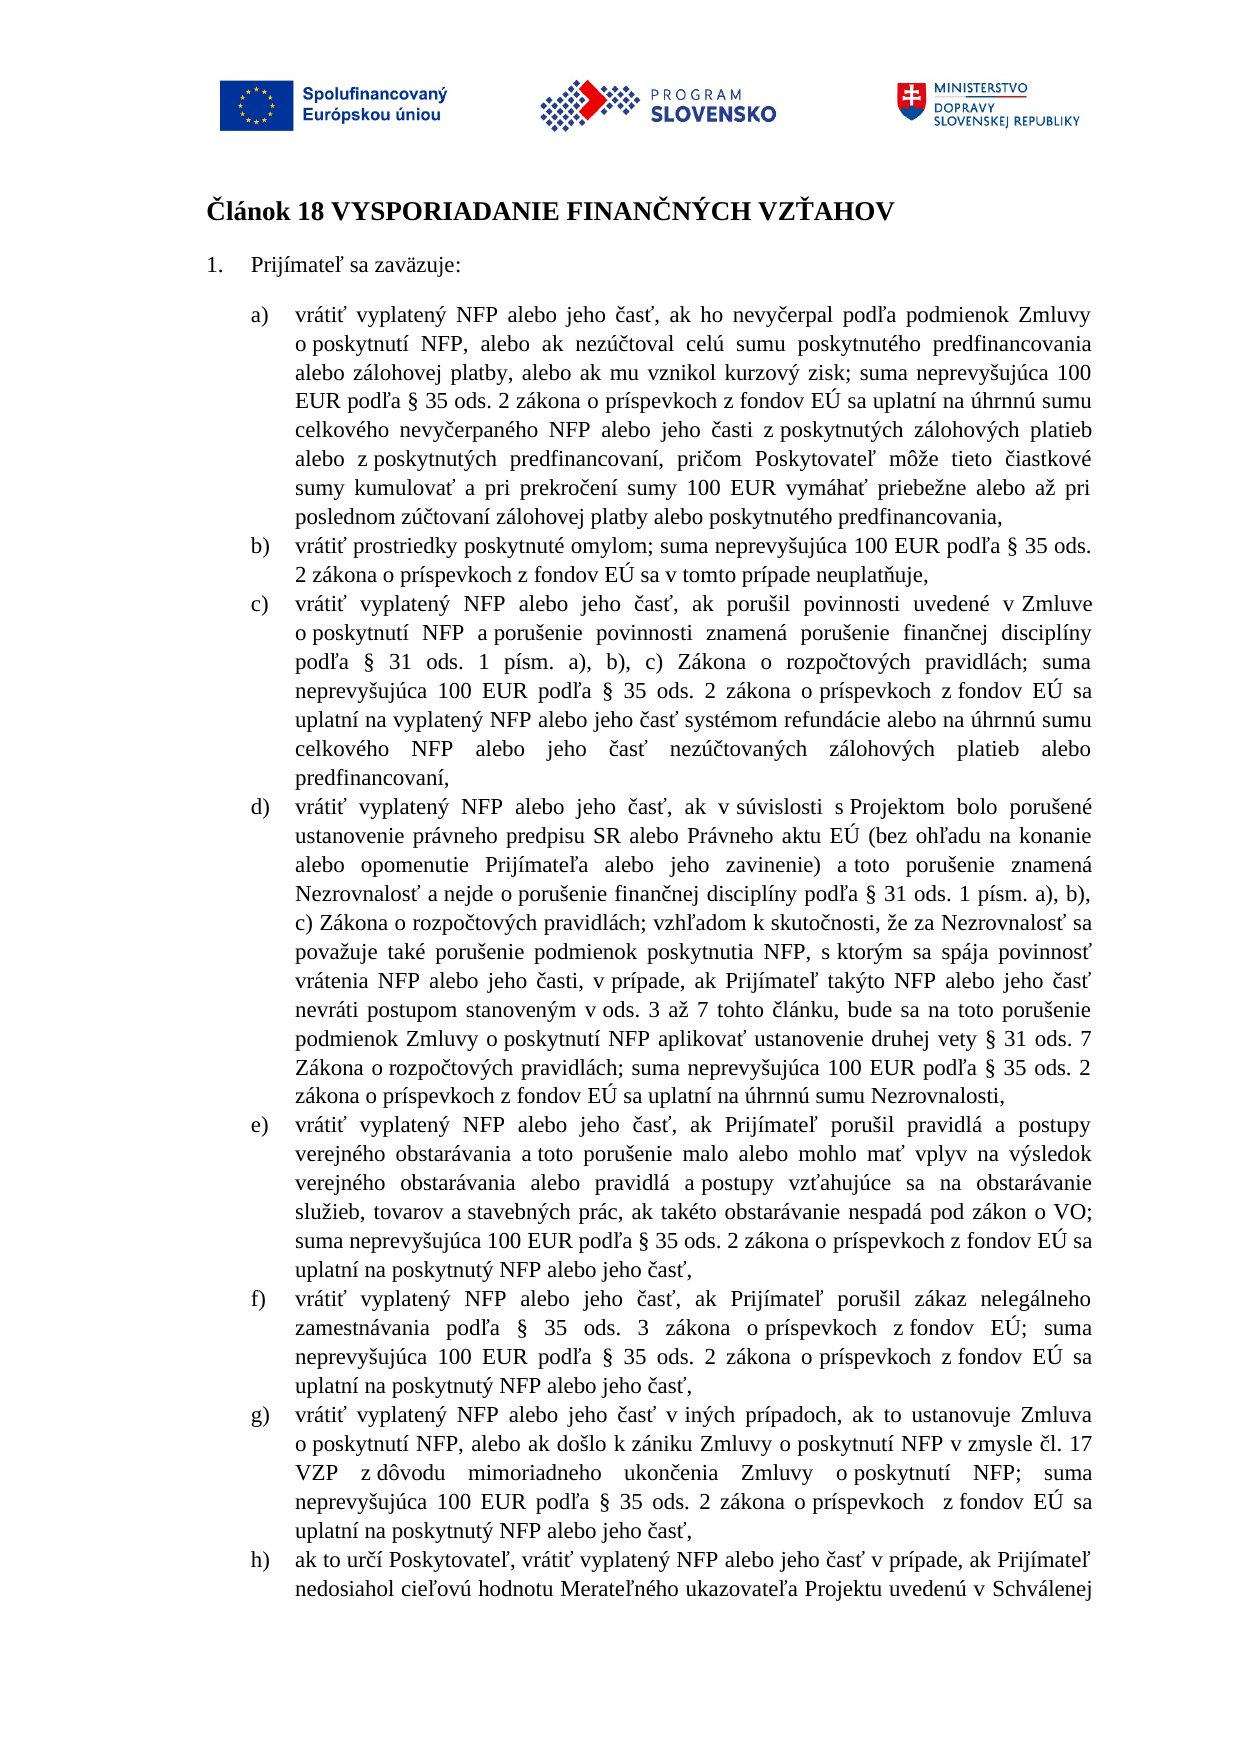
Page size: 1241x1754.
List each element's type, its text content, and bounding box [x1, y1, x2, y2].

list vrátiť vyplatený NFP alebo jeho časť v iných prípadoch, ak to ustanovuje Zmluva o poskytnutí NFP, alebo ak došlo k zániku Zmluvy o poskytnutí NFP v zmysle čl. 17 VZP z dôvodu mimoriadneho ukončenia Zmluvy o poskytnutí NFP; suma neprevyšujúca 100 EUR podľa § 35 ods. 2 zákona o príspevkoch z fondov EÚ sa uplatní na poskytnutý NFP alebo jeho časť, [251, 1401, 1092, 1543]
text Článok 18 VYSPORIADANIE FINANČNÝCH VZŤAHOV [206, 195, 1092, 226]
list vrátiť vyplatený NFP alebo jeho časť, ak ho nevyčerpal podľa podmienok Zmluvy o poskytnutí NFP, alebo ak nezúčtoval celú sumu poskytnutého predfinancovania alebo zálohovej platby, alebo ak mu vznikol kurzový zisk; suma neprevyšujúca 100 EUR podľa § 35 ods. 2 zákona o príspevkoch z fondov EÚ sa uplatní na úhrnnú sumu celkového nevyčerpaného NFP alebo jeho časti z poskytnutých zálohových platieb alebo z poskytnutých predfinancovaní, pričom Poskytovateľ môže tieto čiastkové sumy kumulovať a pri prekročení sumy 100 EUR vymáhať priebežne alebo až pri poslednom zúčtovaní zálohovej platby alebo poskytnutého predfinancovania, [251, 301, 1092, 530]
list vrátiť vyplatený NFP alebo jeho časť, ak v súvislosti s Projektom bolo porušené ustanovenie právneho predpisu SR alebo Právneho aktu EÚ (bez ohľadu na konanie alebo opomenutie Prijímateľa alebo jeho zavinenie) a toto porušenie znamená Nezrovnalosť a nejde o porušenie finančnej disciplíny podľa § 31 ods. 1 písm. a), b), c) Zákona o rozpočtových pravidlách; vzhľadom k skutočnosti, že za Nezrovnalosť sa považuje také porušenie podmienok poskytnutia NFP, s ktorým sa spája povinnosť vrátenia NFP alebo jeho časti, v prípade, ak Prijímateľ takýto NFP alebo jeho časť nevráti postupom stanoveným v ods. 3 až 7 tohto článku, bude sa na toto porušenie podmienok Zmluvy o poskytnutí NFP aplikovať ustanovenie druhej vety § 31 ods. 7 Zákona o rozpočtových pravidlách; suma neprevyšujúca 100 EUR podľa § 35 ods. 2 zákona o príspevkoch z fondov EÚ sa uplatní na úhrnnú sumu Nezrovnalosti, [251, 793, 1092, 1109]
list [251, 1546, 1092, 1601]
list Prijímateľ sa zaväzuje: [206, 251, 1092, 277]
list vrátiť prostriedky poskytnuté omylom; suma neprevyšujúca 100 EUR podľa § 35 ods. 2 zákona o príspevkoch z fondov EÚ sa v tomto prípade neuplatňuje, [251, 532, 1092, 588]
list vrátiť vyplatený NFP alebo jeho časť, ak Prijímateľ porušil pravidlá a postupy verejného obstarávania a toto porušenie malo alebo mohlo mať vplyv na výsledok verejného obstarávania alebo pravidlá a postupy vzťahujúce sa na obstarávanie služieb, tovarov a stavebných prác, ak takéto obstarávanie nespadá pod zákon o VO; suma neprevyšujúca 100 EUR podľa § 35 ods. 2 zákona o príspevkoch z fondov EÚ sa uplatní na poskytnutý NFP alebo jeho časť, [251, 1112, 1092, 1283]
list vrátiť vyplatený NFP alebo jeho časť, ak porušil povinnosti uvedené v Zmluve o poskytnutí NFP a porušenie povinnosti znamená porušenie finančnej disciplíny podľa § 31 ods. 1 písm. a), b), c) Zákona o rozpočtových pravidlách; suma neprevyšujúca 100 EUR podľa § 35 ods. 2 zákona o príspevkoch z fondov EÚ sa uplatní na vyplatený NFP alebo jeho časť systémom refundácie alebo na úhrnnú sumu celkového NFP alebo jeho časť nezúčtovaných zálohových platieb alebo predfinancovaní, [251, 590, 1092, 790]
picture [206, 73, 1093, 138]
list vrátiť vyplatený NFP alebo jeho časť, ak Prijímateľ porušil zákaz nelegálneho zamestnávania podľa § 35 ods. 3 zákona o príspevkoch z fondov EÚ; suma neprevyšujúca 100 EUR podľa § 35 ods. 2 zákona o príspevkoch z fondov EÚ sa uplatní na poskytnutý NFP alebo jeho časť, [251, 1285, 1092, 1398]
